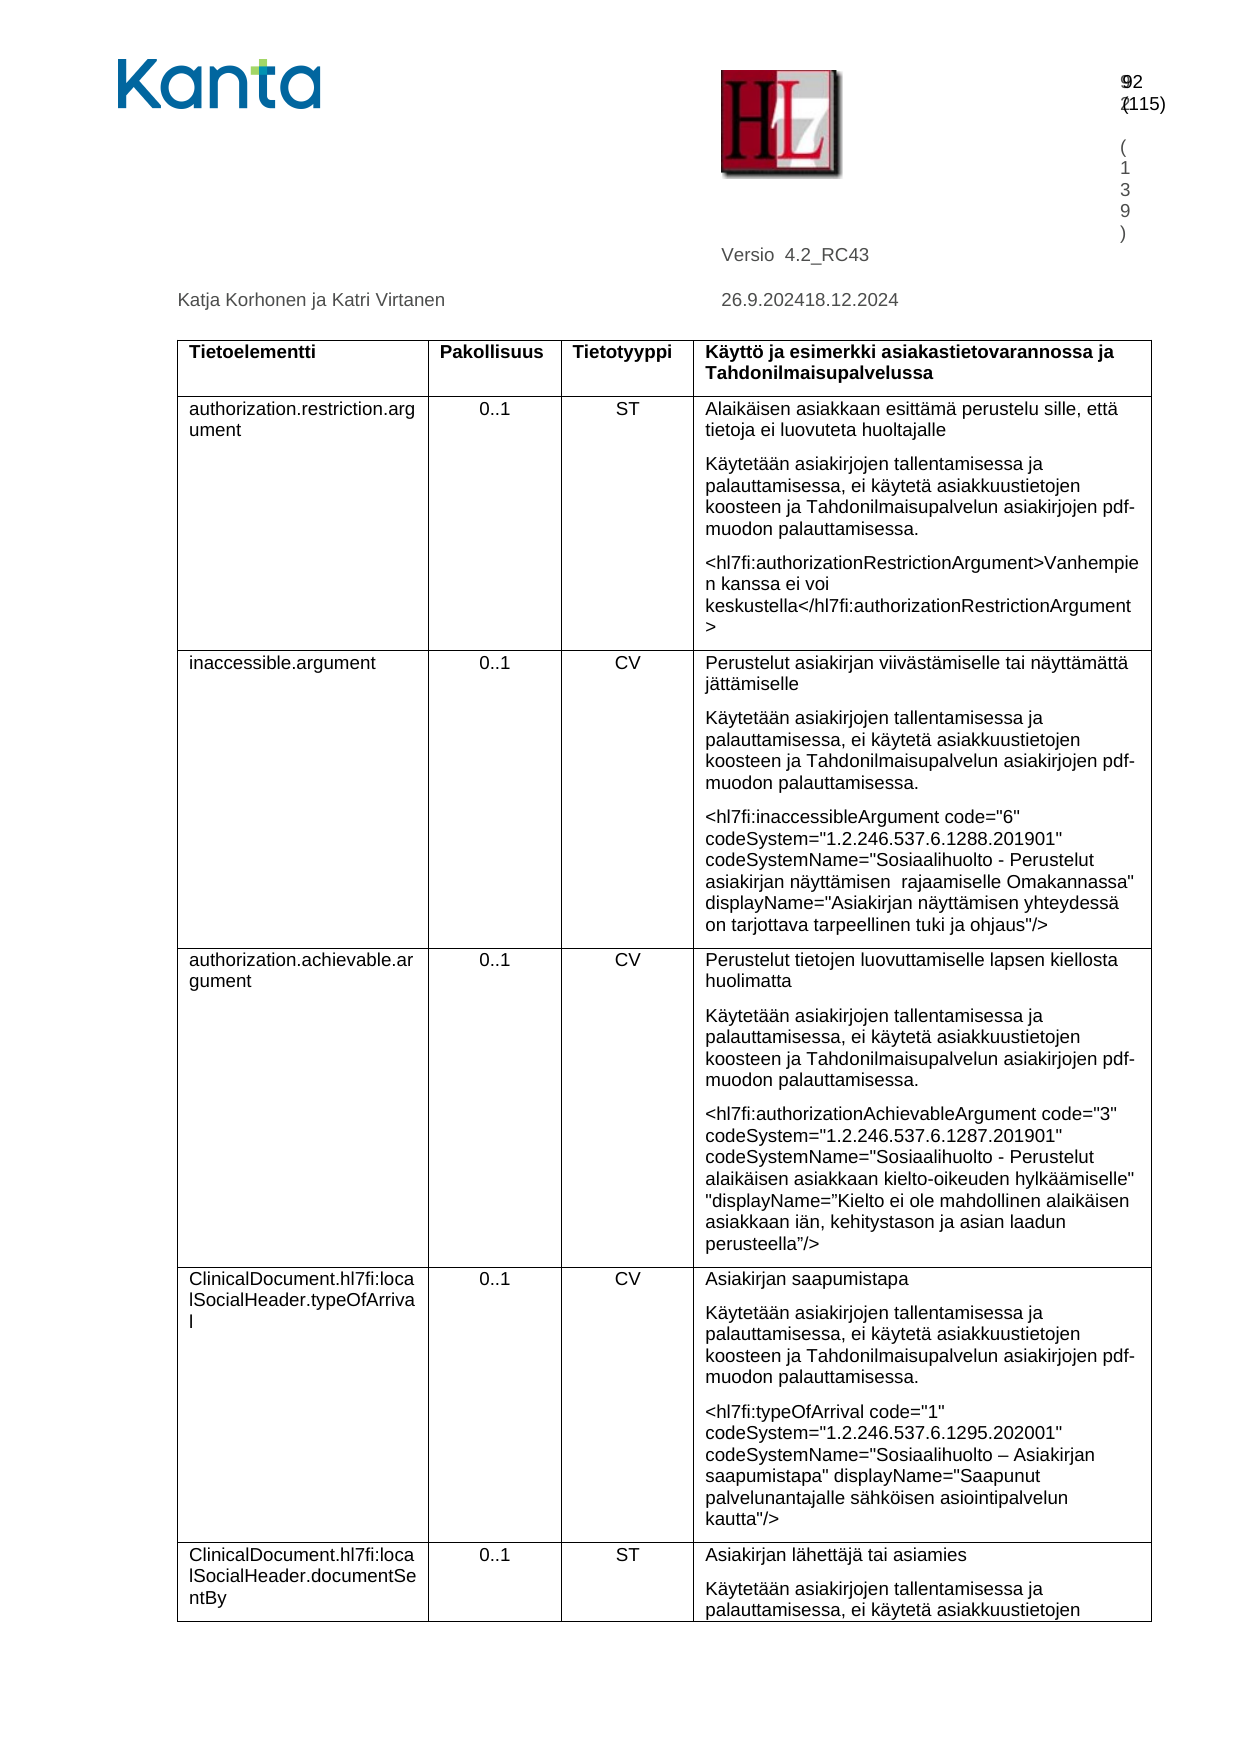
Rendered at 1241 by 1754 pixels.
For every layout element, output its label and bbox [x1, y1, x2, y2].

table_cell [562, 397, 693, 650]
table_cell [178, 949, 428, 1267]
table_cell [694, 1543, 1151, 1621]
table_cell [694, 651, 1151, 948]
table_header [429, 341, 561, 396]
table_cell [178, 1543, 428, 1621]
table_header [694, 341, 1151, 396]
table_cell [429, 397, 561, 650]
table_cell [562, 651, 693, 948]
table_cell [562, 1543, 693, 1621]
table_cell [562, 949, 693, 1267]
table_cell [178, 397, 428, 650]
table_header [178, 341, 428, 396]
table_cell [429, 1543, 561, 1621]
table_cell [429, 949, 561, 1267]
picture [721, 70, 844, 179]
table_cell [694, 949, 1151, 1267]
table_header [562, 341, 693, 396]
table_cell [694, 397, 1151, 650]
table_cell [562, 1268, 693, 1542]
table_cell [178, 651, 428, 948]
picture [118, 59, 321, 109]
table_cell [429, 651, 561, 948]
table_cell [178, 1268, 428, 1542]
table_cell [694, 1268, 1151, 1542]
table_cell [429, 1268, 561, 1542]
